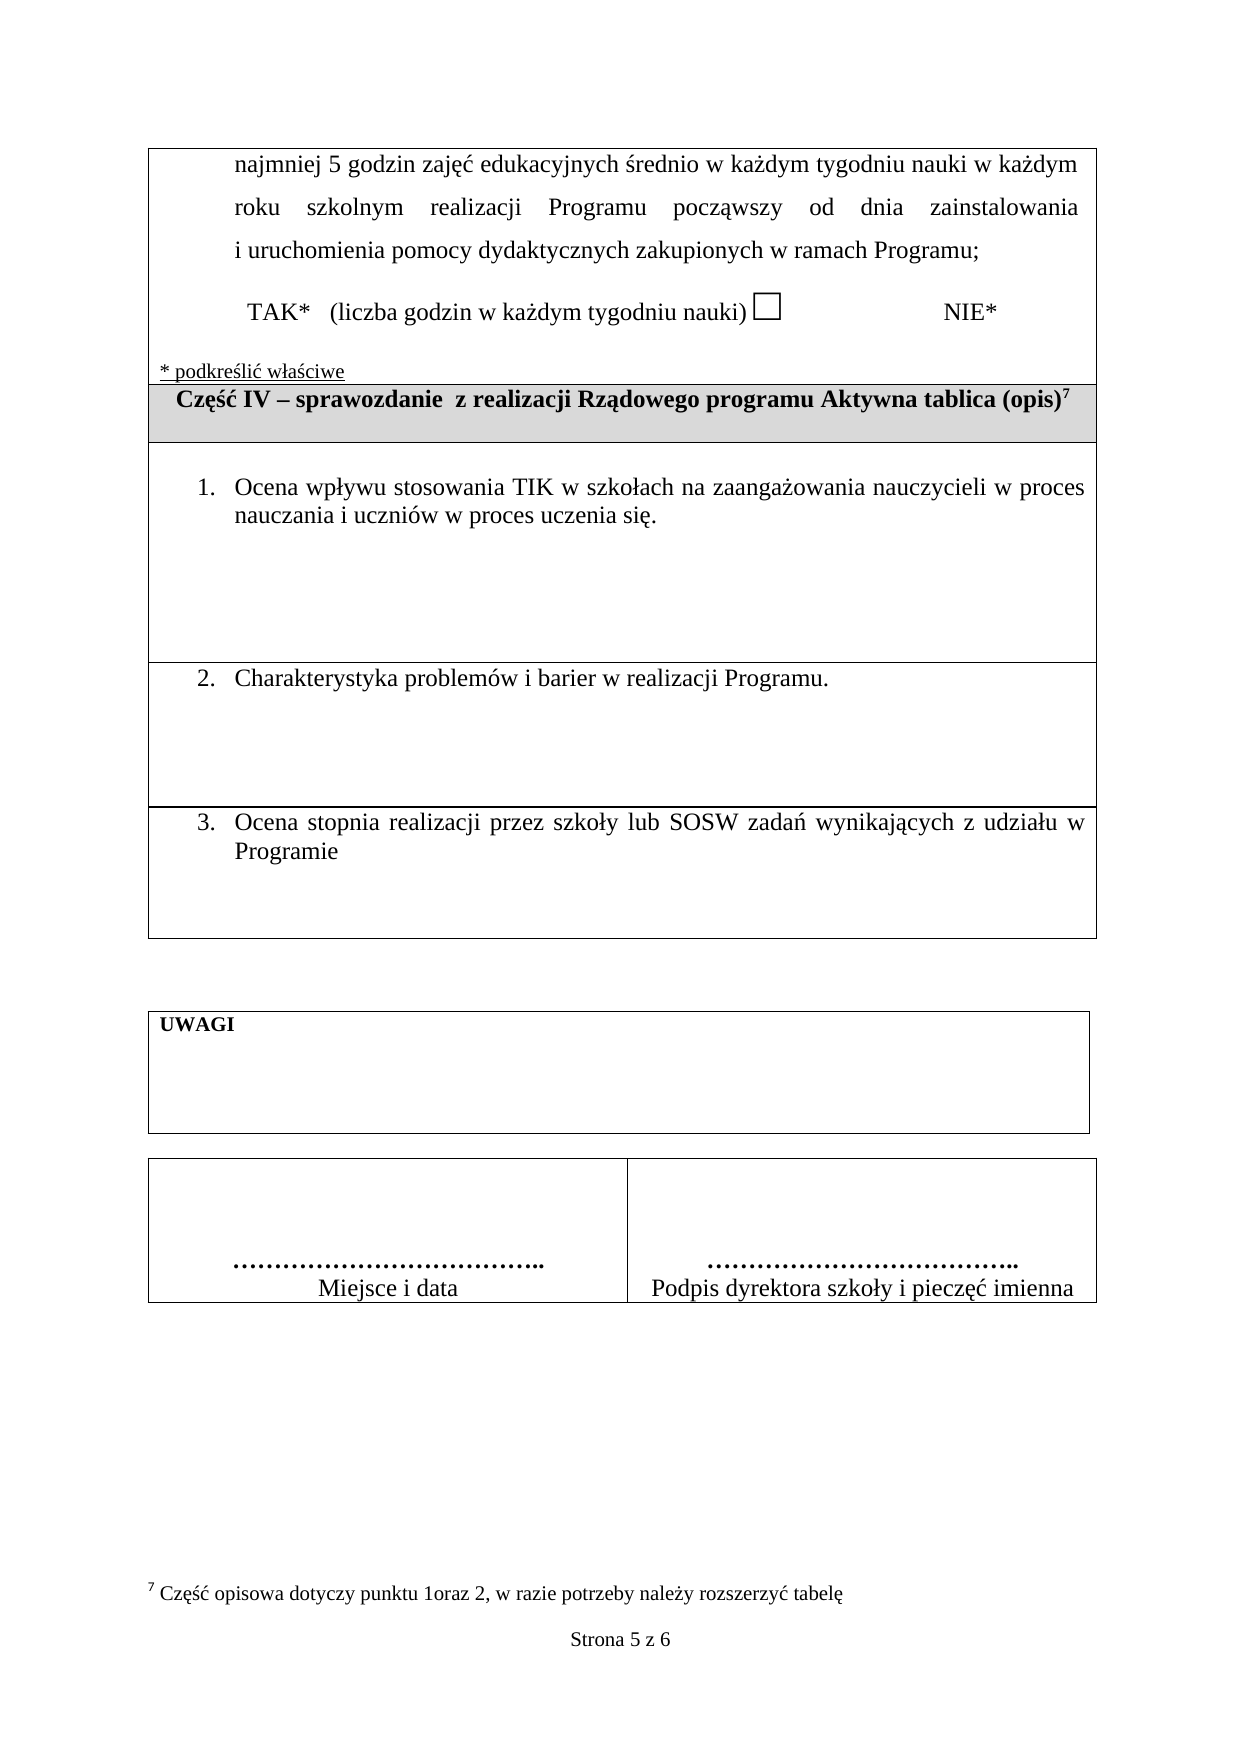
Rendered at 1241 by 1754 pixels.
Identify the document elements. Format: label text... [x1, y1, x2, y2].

table_cell Ocena stopnia realizacji przez szkoły lub SOSW zadań wynikających z udziału w Programie [149, 808, 1096, 938]
table_cell Charakterystyka problemów i barier w realizacji Programu. [149, 663, 1096, 806]
table_header UWAGI [149, 1012, 1089, 1132]
table_cell Część IV – sprawozdanie z realizacji Rządowego programu Aktywna tablica (opis) [149, 385, 1096, 442]
table_header ……………………………….. Podpis dyrektora szkoły i pieczęć imienna [628, 1159, 1096, 1302]
table_cell Ocena wpływu stosowania TIK w szkołach na zaangażowania nauczycieli w proces nauczania i uczniów w proces uczenia się. [149, 443, 1096, 662]
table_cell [149, 149, 1096, 383]
table_header ……………………………….. Miejsce i data [149, 1159, 627, 1302]
